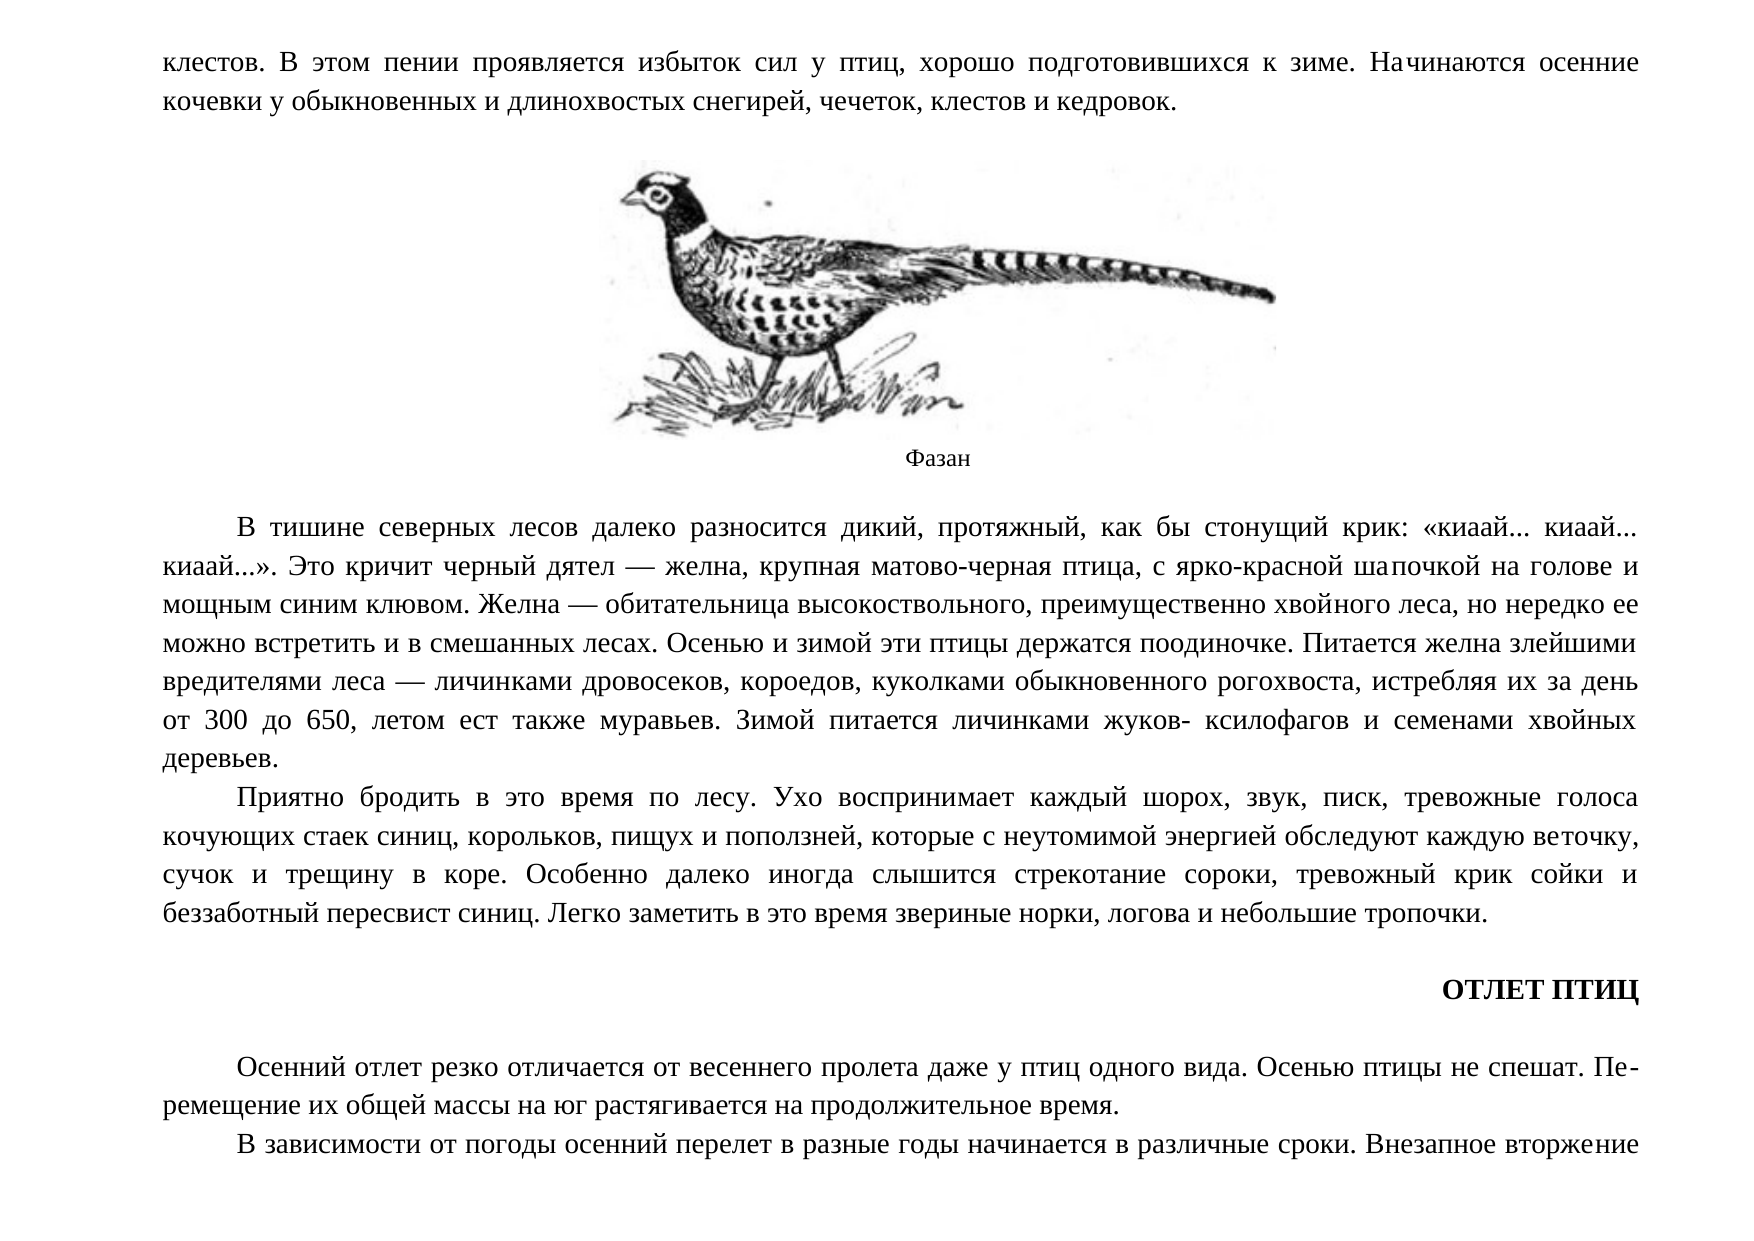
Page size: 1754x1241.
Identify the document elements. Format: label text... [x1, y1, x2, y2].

text Фазан [162, 443, 1639, 472]
text В тишине северных лесов далеко разносится дикий, протяжный, как бы стонущий крик: «киаай... киаай... киаай...». Это кричит черный дятел — желна, крупная матово-черная птица, с ярко-красной шапочкой на голове и мощным синим клювом. Желна — обитательница высокоствольного, преимущественно хвойного леса, но нередко ее можно встретить и в смешанных лесах. Осенью и зимой эти птицы держатся поодиночке. Питается желна злейшими вредителями леса — личинками дровосеков, короедов, куколками обыкновенного рогохвоста, истребляя их за день от 300 до 650, летом ест также муравьев. Зимой питается личинками жуков- ксилoфагов и семенами хвойных деревьев. [162, 509, 1639, 774]
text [162, 44, 1639, 116]
text Приятно бродить в это время по лесу. Ухо воспринимает каждый шорох, звук, писк, тревожные голоса кочующих стаек синиц, корольков, пищух и поползней, которые с неутомимой энергией обследуют каждую веточку, сучок и трещину в коре. Особенно далеко иногда слышится стрекотание сороки, тревожный крик сойки и беззаботный пересвист синиц. Легко заметить в это время звериные норки, логова и небольшие тропочки. [162, 779, 1639, 928]
picture [599, 160, 1277, 440]
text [162, 1126, 1639, 1159]
text Осенний отлет резко отличается от весеннего пролета даже у птиц одного вида. Осенью птицы не спешат. Перемещение их общей массы на юг растягивается на продолжительное время. [162, 1049, 1639, 1121]
text ОТЛЕТ ПТИЦ [162, 972, 1639, 1005]
